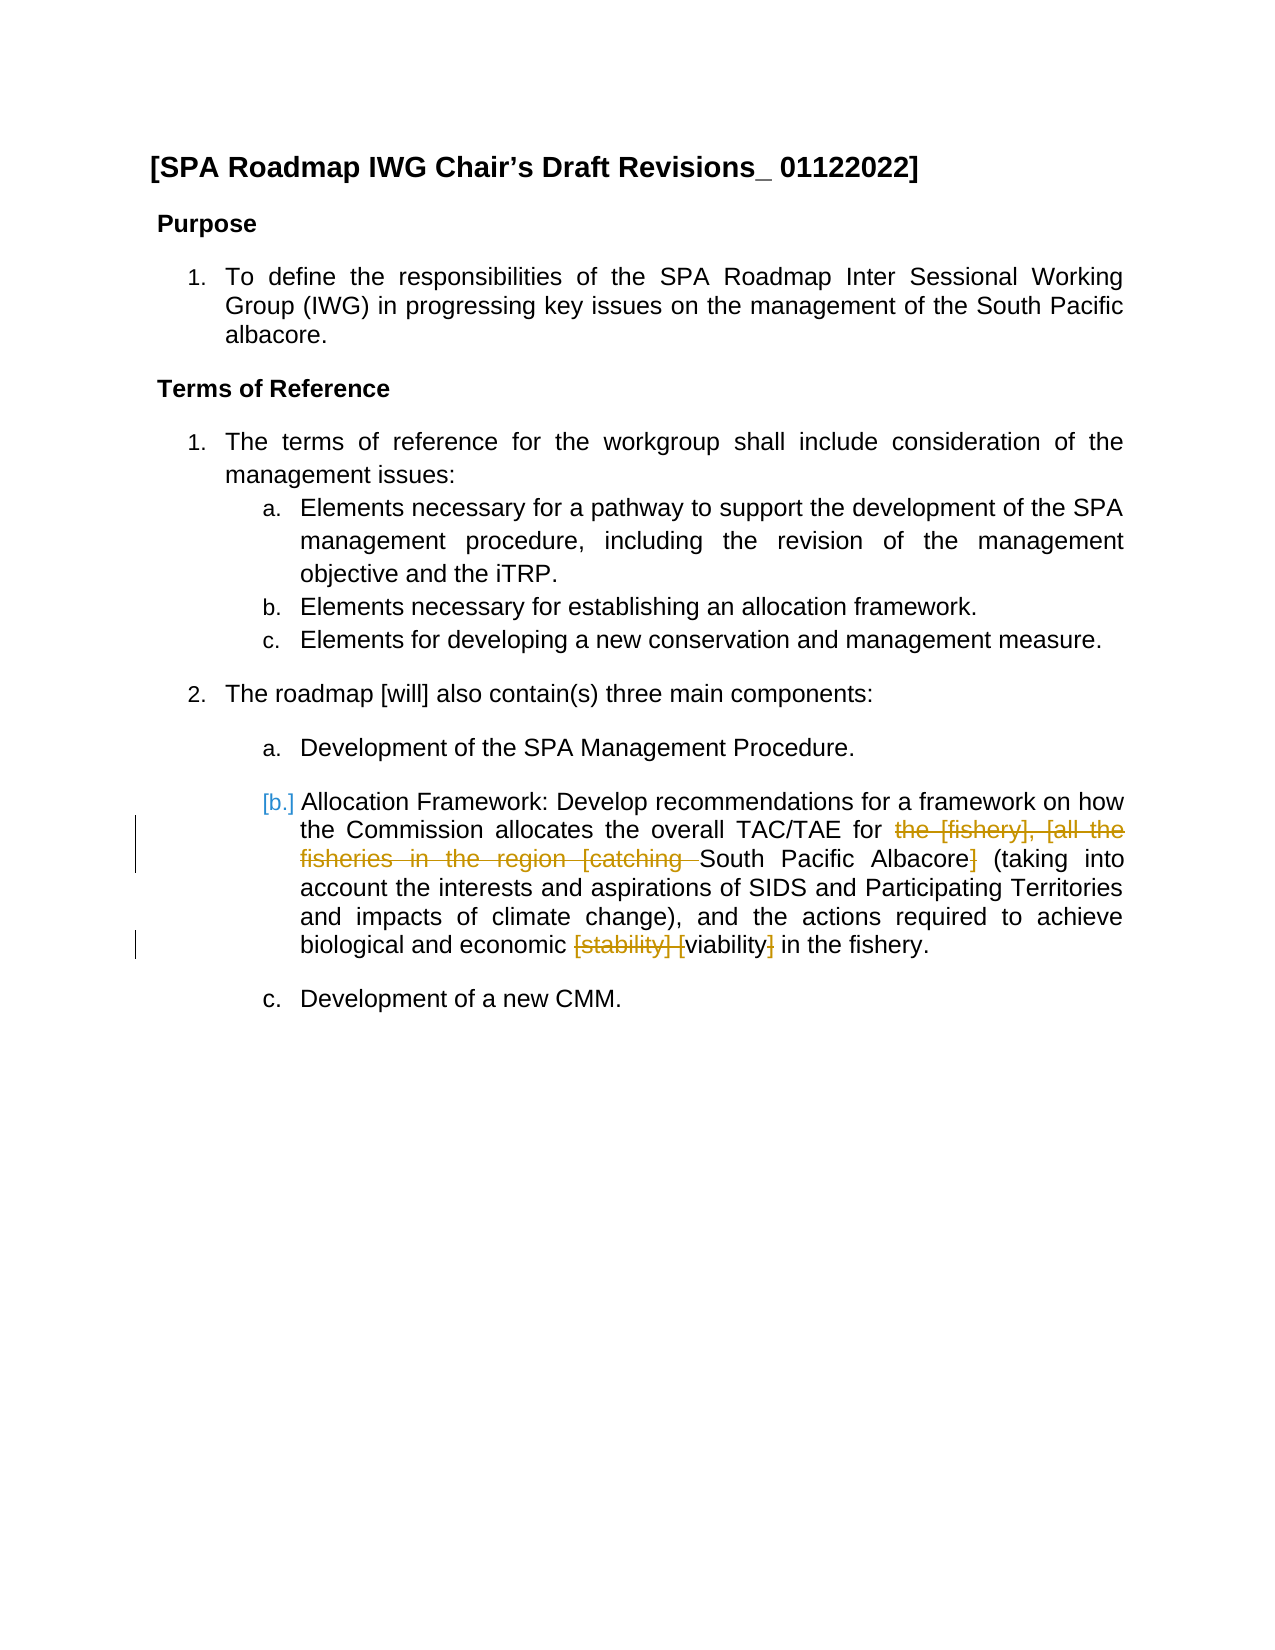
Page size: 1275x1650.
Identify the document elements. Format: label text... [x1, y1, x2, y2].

text [SPA Roadmap IWG Chair’s Draft Revisions_ 01122022] [150, 150, 1125, 183]
list The roadmap [will] also contain(s) three main components: [187, 679, 1125, 708]
text c. Development of a new CMM. [262, 984, 1125, 1013]
list The terms of reference for the workgroup shall include consideration of the management issues: [187, 427, 1125, 489]
list Development of the SPA Management Procedure. [262, 733, 1125, 762]
list Elements for developing a new conservation and management measure. [262, 625, 1125, 654]
text Purpose [150, 208, 1125, 237]
list To define the responsibilities of the SPA Roadmap Inter Sessional Working Group (IWG) in progressing key issues on the management of the South Pacific albacore. [187, 262, 1125, 348]
list Elements necessary for establishing an allocation framework. [262, 592, 1125, 621]
list Allocation Framework: Develop recommendations for a framework on how the Commission allocates the overall TAC/TAE for South Pacific Albacore (taking into account the interests and aspirations of SIDS and Participating Territories and impacts of climate change), and the actions required to achieve biological and economic viability in the fishery. [262, 787, 1125, 959]
text Terms of Reference [150, 373, 1125, 402]
list Elements necessary for a pathway to support the development of the SPA management procedure, including the revision of the management objective and the iTRP. [262, 493, 1125, 588]
